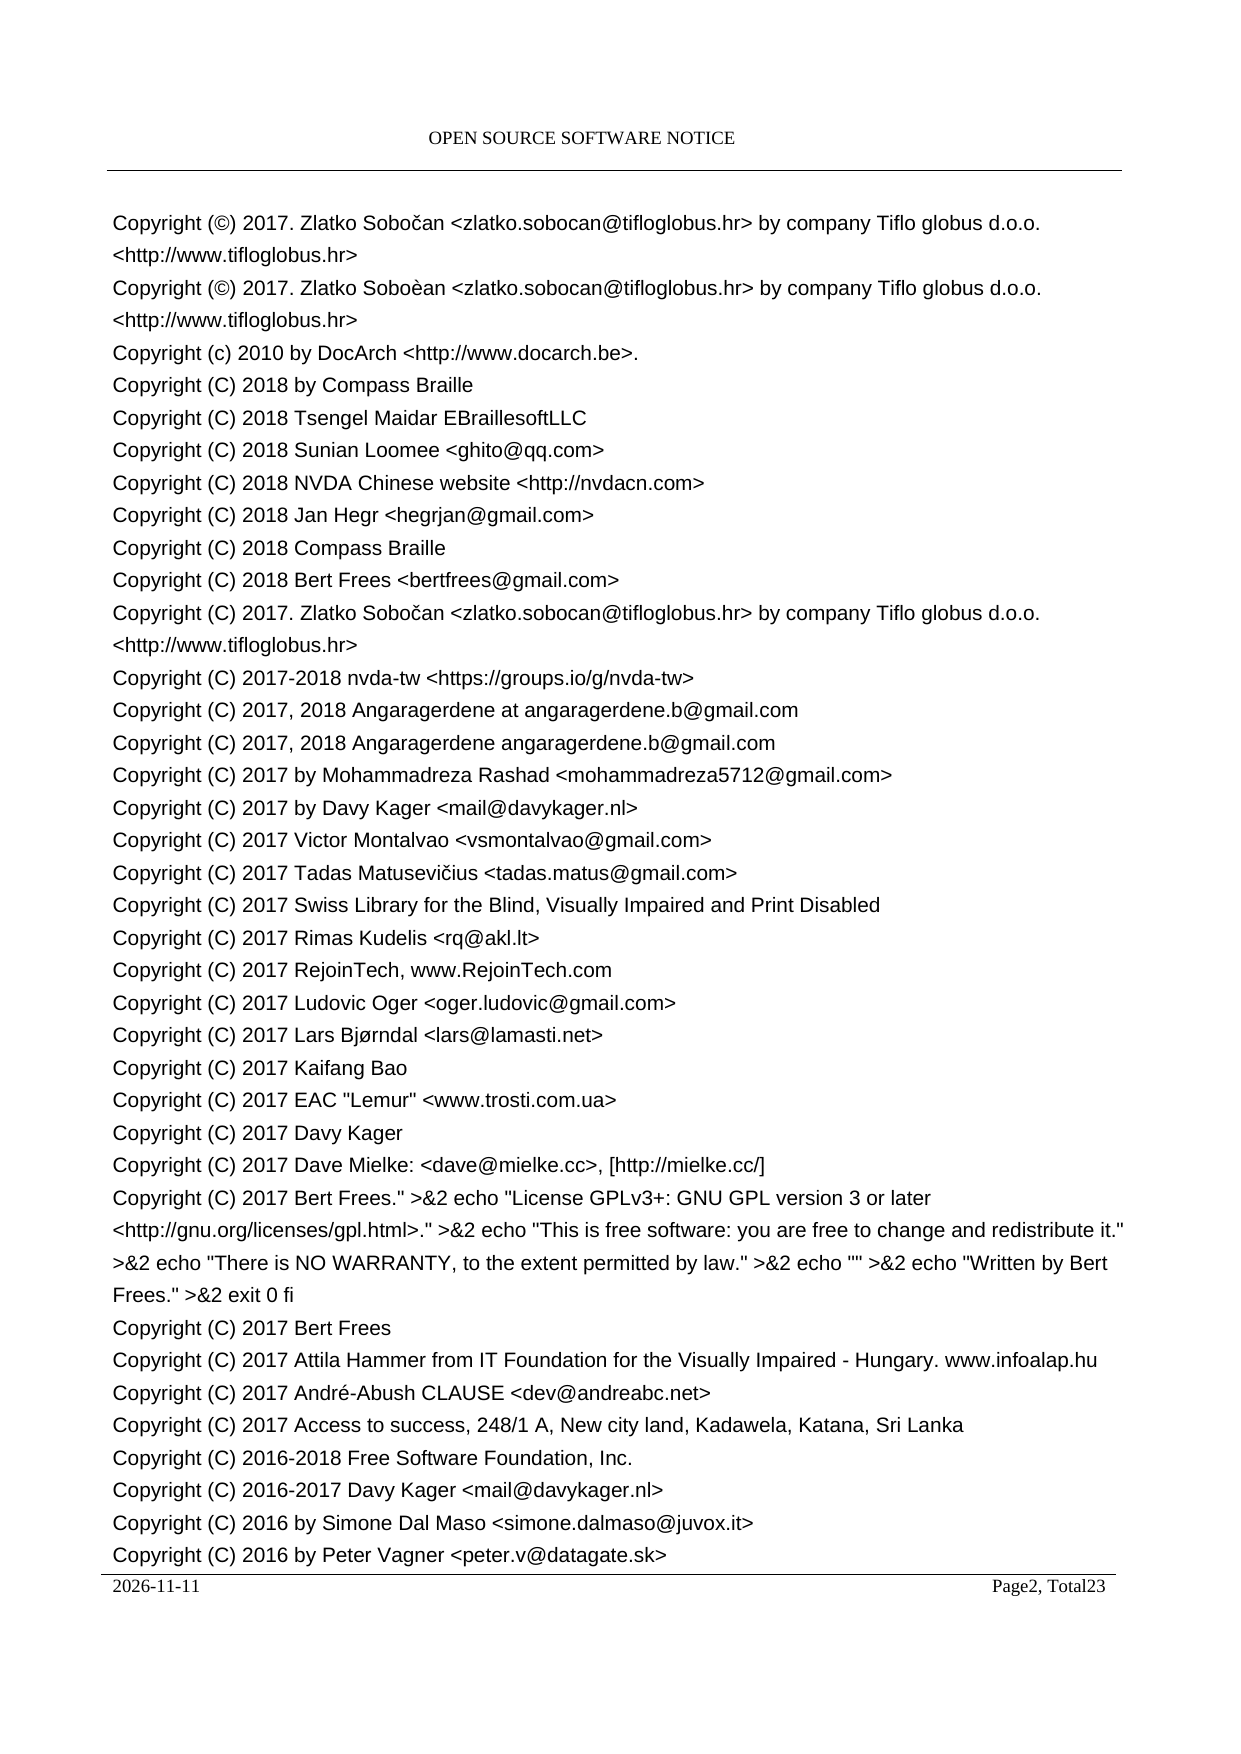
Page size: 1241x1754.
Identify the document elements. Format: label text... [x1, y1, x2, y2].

text Copyright (C) 2017 Lars Bjørndal <lars@lamasti.net> [112, 1019, 1128, 1051]
text Copyright (C) 2017 RejoinTech, www.RejoinTech.com [112, 954, 1128, 986]
text Copyright (C) 2016 by Peter Vagner <peter.v@datagate.sk> [112, 1539, 1128, 1571]
text Copyright (C) 2016-2017 Davy Kager <mail@davykager.nl> [112, 1474, 1128, 1506]
text Copyright (©) 2017. Zlatko Sobočan <zlatko.sobocan@tifloglobus.hr> by company Tiflo globus d.o.o. <http://www.tifloglobus.hr> [112, 206, 1128, 271]
text Copyright (C) 2018 Bert Frees <bertfrees@gmail.com> [112, 564, 1128, 596]
text Copyright (C) 2017 Davy Kager [112, 1116, 1128, 1149]
text Copyright (C) 2017-2018 nvda-tw <https://groups.io/g/nvda-tw> [112, 661, 1128, 694]
text Copyright (C) 2018 Compass Braille [112, 531, 1128, 564]
text Copyright (C) 2017 by Davy Kager <mail@davykager.nl> [112, 791, 1128, 824]
text Copyright (C) 2016-2018 Free Software Foundation, Inc. [112, 1441, 1128, 1474]
text Copyright (C) 2017 Kaifang Bao [112, 1051, 1128, 1084]
text Copyright (C) 2017 Swiss Library for the Blind, Visually Impaired and Print Disabled [112, 889, 1128, 921]
text Copyright (c) 2010 by DocArch <http://www.docarch.be>. [112, 336, 1128, 369]
text Copyright (C) 2017 Victor Montalvao <vsmontalvao@gmail.com> [112, 824, 1128, 856]
text Copyright (C) 2018 NVDA Chinese website <http://nvdacn.com> [112, 466, 1128, 499]
text Copyright (C) 2017 EAC "Lemur" <www.trosti.com.ua> [112, 1084, 1128, 1116]
text Copyright (C) 2017, 2018 Angaragerdene angaragerdene.b@gmail.com [112, 726, 1128, 759]
text Copyright (C) 2017 Bert Frees [112, 1311, 1128, 1344]
text Copyright (C) 2017 Ludovic Oger <oger.ludovic@gmail.com> [112, 986, 1128, 1019]
text Copyright (C) 2017 Bert Frees." >&2 echo "License GPLv3+: GNU GPL version 3 or later <http://gnu.org/licenses/gpl.html>." >&2 echo "This is free software: you are free to change and redistribute it." >&2 echo "There is NO WARRANTY, to the extent permitted by law." >&2 echo "" >&2 echo "Written by Bert Frees." >&2 exit 0 fi [112, 1181, 1128, 1311]
text Copyright (C) 2017 by Mohammadreza Rashad <mohammadreza5712@gmail.com> [112, 759, 1128, 791]
text Copyright (C) 2018 by Compass Braille [112, 369, 1128, 401]
text Copyright (C) 2017 Access to success, 248/1 A, New city land, Kadawela, Katana, Sri Lanka [112, 1409, 1128, 1441]
text Copyright (C) 2017 Rimas Kudelis <rq@akl.lt> [112, 921, 1128, 954]
text Copyright (C) 2018 Sunian Loomee <ghito@qq.com> [112, 434, 1128, 466]
text Copyright (C) 2017 André-Abush CLAUSE <dev@andreabc.net> [112, 1376, 1128, 1409]
text Copyright (C) 2017 Attila Hammer from IT Foundation for the Visually Impaired - Hungary. www.infoalap.hu [112, 1344, 1128, 1376]
text Copyright (C) 2017 Tadas Matusevičius <tadas.matus@gmail.com> [112, 856, 1128, 889]
text Copyright (C) 2017, 2018 Angaragerdene at angaragerdene.b@gmail.com [112, 694, 1128, 726]
text Copyright (C) 2018 Jan Hegr <hegrjan@gmail.com> [112, 499, 1128, 531]
text Copyright (C) 2016 by Simone Dal Maso <simone.dalmaso@juvox.it> [112, 1506, 1128, 1539]
text Copyright (C) 2018 Tsengel Maidar EBraillesoftLLC [112, 401, 1128, 434]
text Copyright (C) 2017 Dave Mielke: <dave@mielke.cc>, [http://mielke.cc/] [112, 1149, 1128, 1181]
text Copyright (©) 2017. Zlatko Soboèan <zlatko.sobocan@tifloglobus.hr> by company Tiflo globus d.o.o. <http://www.tifloglobus.hr> [112, 271, 1128, 336]
text Copyright (C) 2017. Zlatko Sobočan <zlatko.sobocan@tifloglobus.hr> by company Tiflo globus d.o.o. <http://www.tifloglobus.hr> [112, 596, 1128, 661]
